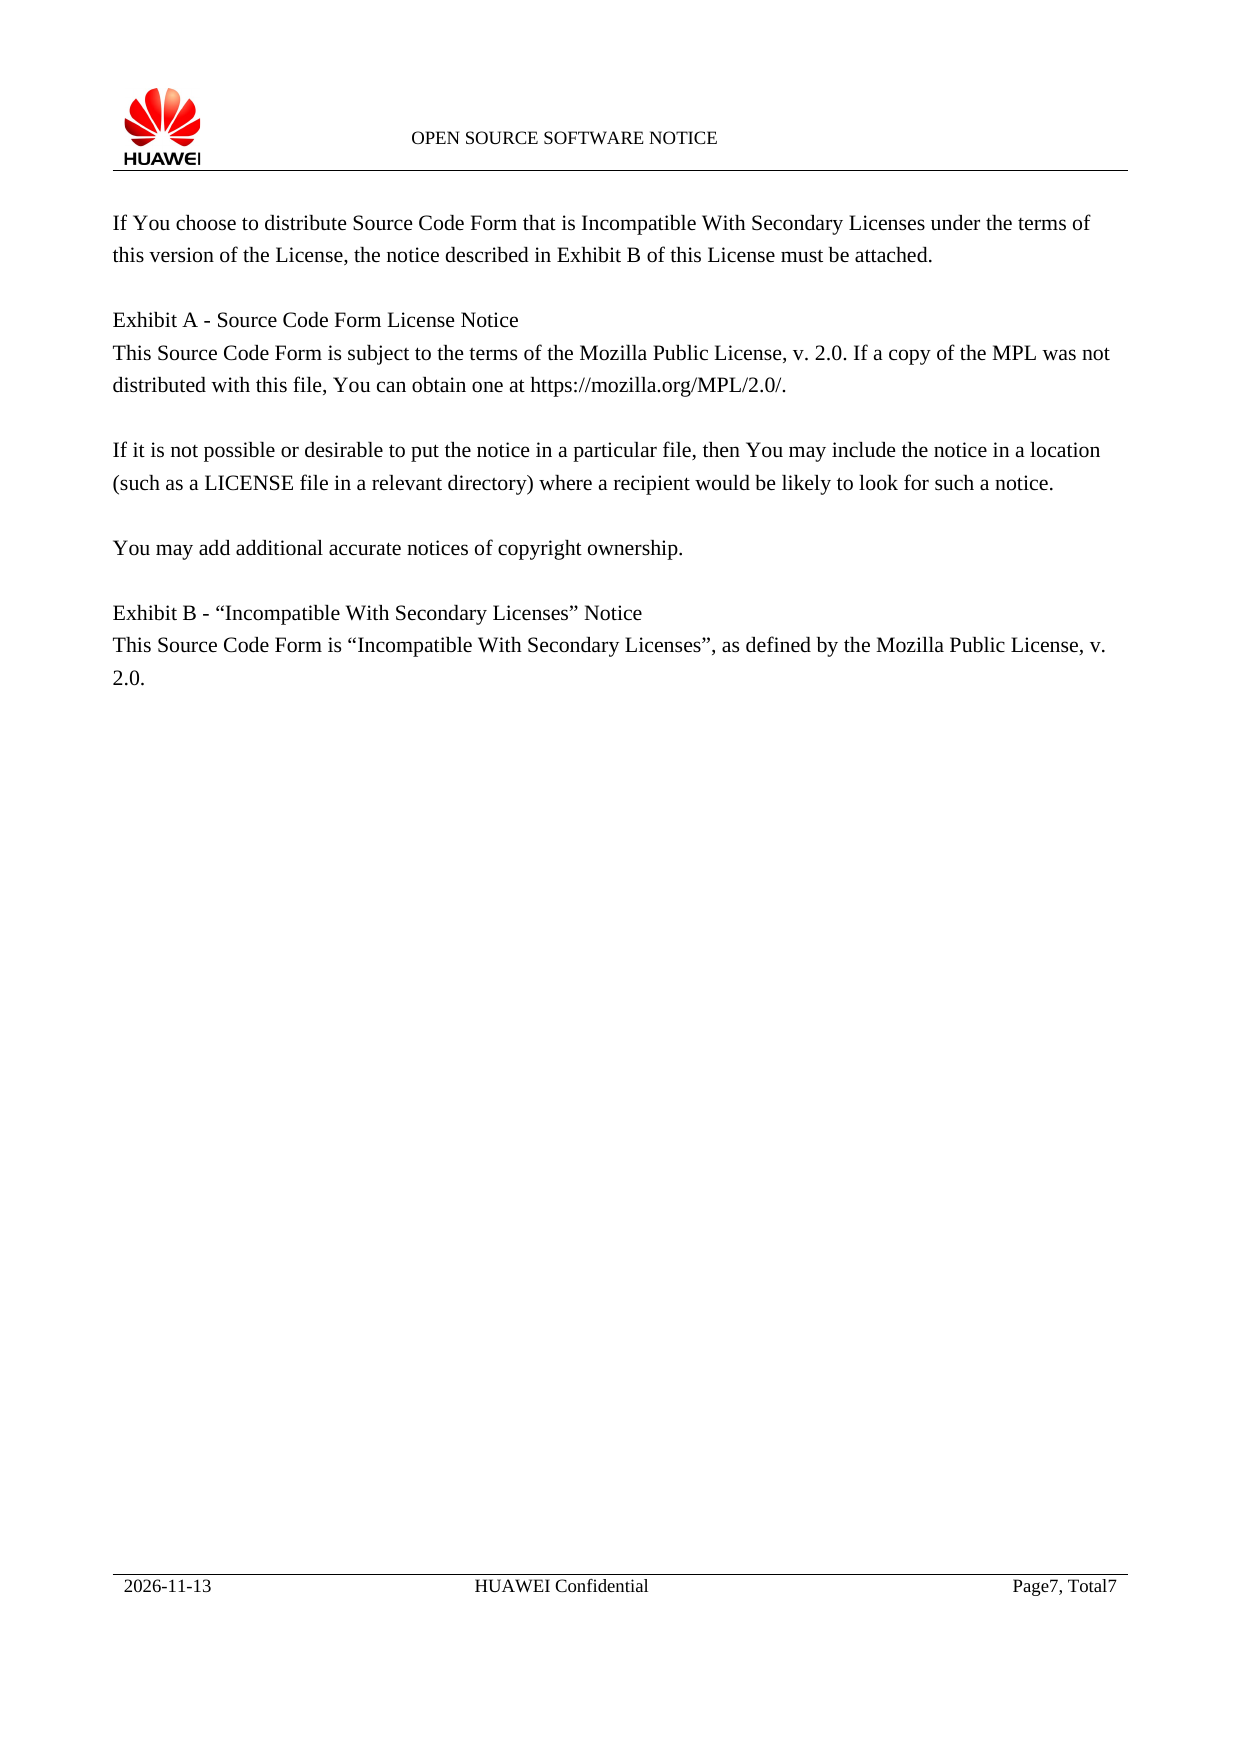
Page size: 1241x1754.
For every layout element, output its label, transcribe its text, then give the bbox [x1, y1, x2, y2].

picture [124, 88, 201, 165]
